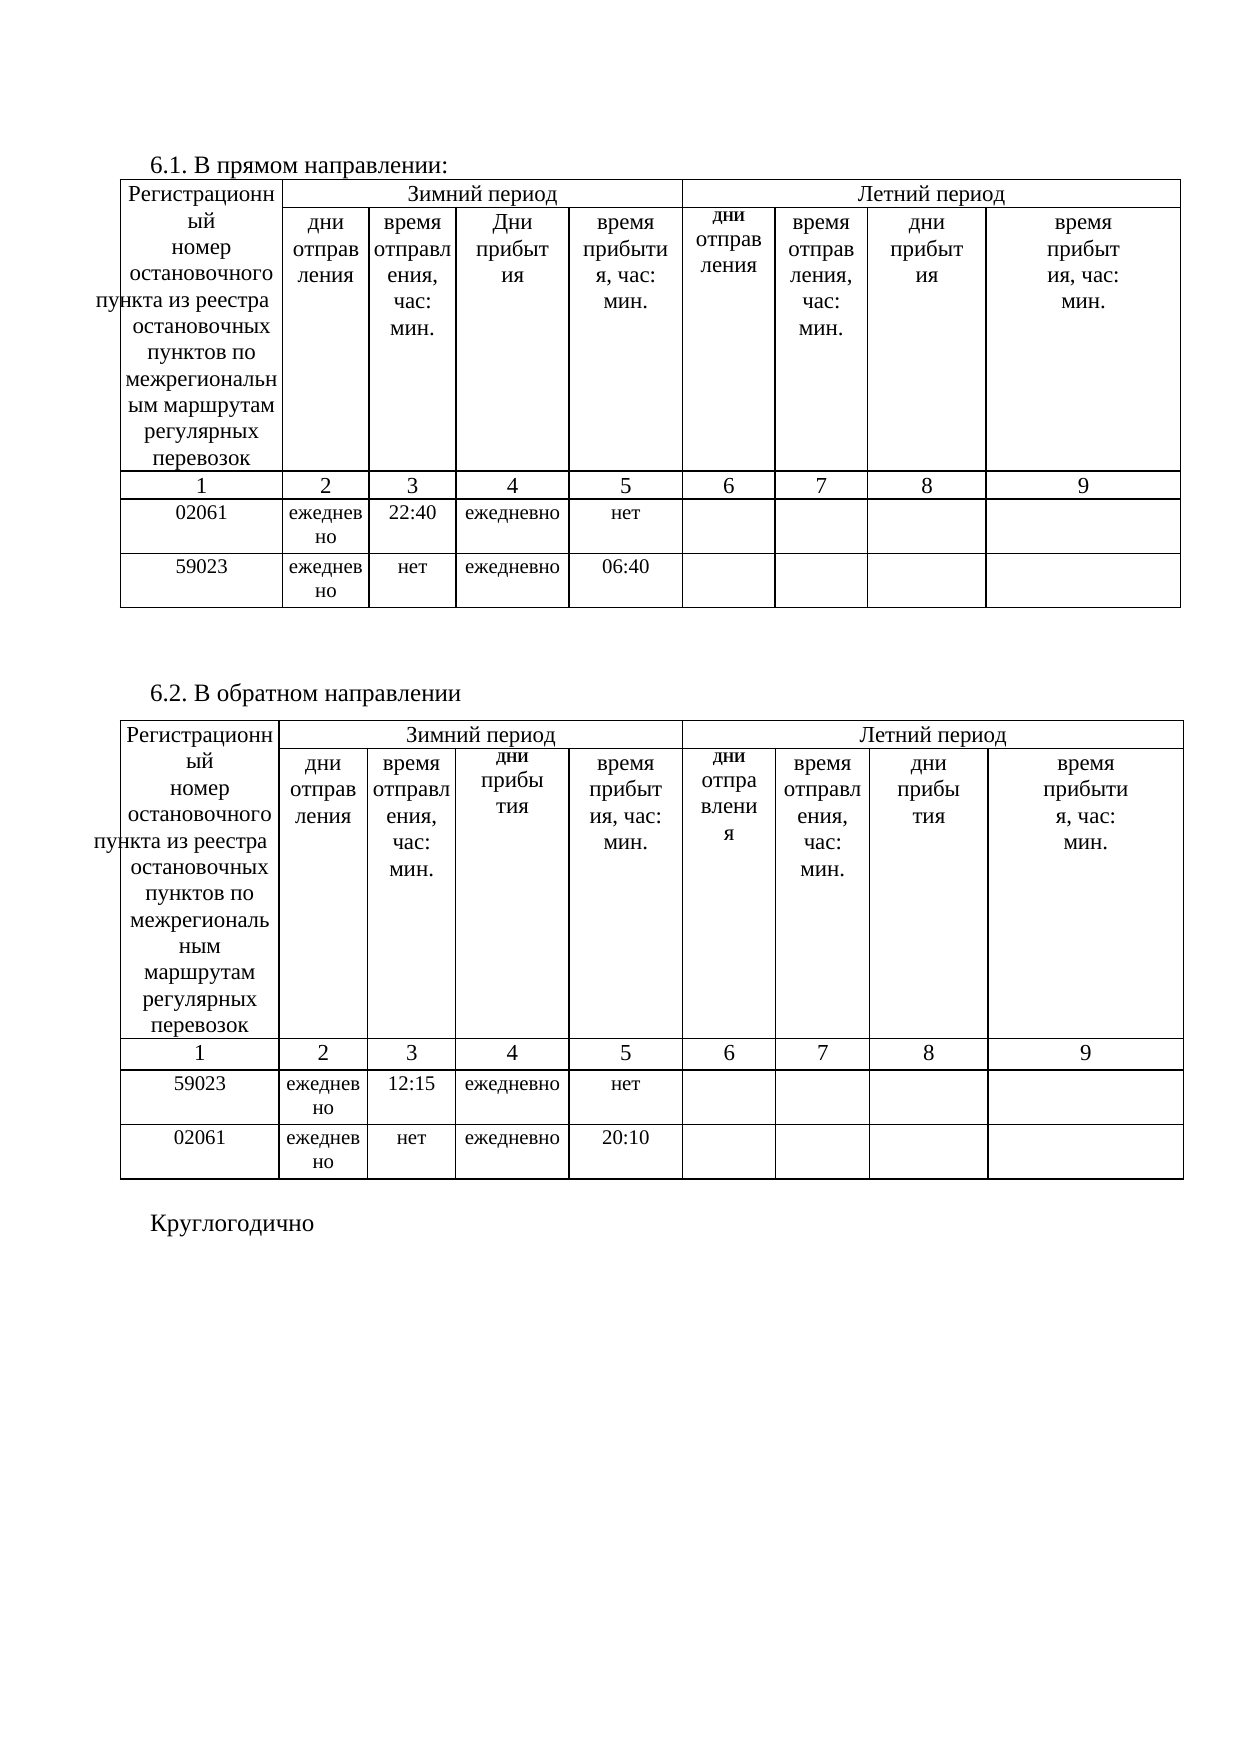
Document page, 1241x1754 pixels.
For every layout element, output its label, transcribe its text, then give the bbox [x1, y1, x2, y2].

table_cell нет [368, 1125, 455, 1178]
table_cell [776, 1071, 869, 1124]
table_cell [989, 1125, 1183, 1178]
table_cell 6 [683, 1039, 775, 1069]
table_header Летний период [683, 721, 1183, 748]
table_cell нет [570, 1071, 682, 1124]
table_header Регистрационный номер остановочного пункта из реестра остановочных пунктов по межрегиональным маршрутам регулярных перевозок [121, 180, 282, 470]
table_cell 2 [283, 472, 368, 498]
table_cell ежедневно [457, 500, 568, 552]
table_cell [683, 500, 774, 552]
table_cell нет [570, 500, 682, 552]
table_cell время отправл ения, час: мин. [776, 749, 869, 1037]
table_cell 9 [989, 1039, 1183, 1069]
table_cell 6 [683, 472, 774, 498]
table_cell время прибыти я, час: мин. [989, 749, 1183, 1037]
table_cell [776, 1125, 869, 1178]
table_cell время отправл ения, час: мин. [368, 749, 455, 1037]
table_cell 1 [121, 1039, 278, 1069]
table_cell ежедневно [456, 1071, 568, 1124]
table_cell ДНИ прибы тия [456, 749, 568, 1037]
table_cell [870, 1125, 987, 1178]
table_cell [987, 500, 1180, 552]
table_cell ДНИ отправ ления [683, 208, 774, 470]
table_cell [868, 500, 985, 552]
table_cell 02061 [121, 1125, 278, 1178]
text 6.1. В прямом направлении: [150, 150, 1090, 179]
table_cell 06:40 [570, 554, 682, 607]
table_cell 20:10 [570, 1125, 682, 1178]
table_cell 3 [368, 1039, 455, 1069]
table_cell время отправ ления, час: мин. [776, 208, 867, 470]
table_cell ДНИ отпра влени я [683, 749, 775, 1037]
table_cell 02061 [121, 500, 282, 552]
table_cell дни отправ ления [280, 749, 367, 1037]
table_cell [683, 1125, 775, 1178]
table_cell [987, 554, 1180, 607]
table_cell 12:15 [368, 1071, 455, 1124]
table_cell 2 [280, 1039, 367, 1069]
table_cell время прибыти я, час: мин. [570, 208, 682, 470]
text 6.2. В обратном направлении [150, 678, 1090, 707]
table_header Регистрационный номер остановочного пункта из реестра остановочных пунктов по межрегиональным маршрутам регулярных перевозок [121, 721, 278, 1037]
table_cell время прибыт ия, час: мин. [570, 749, 682, 1037]
table_cell ежедневно [456, 1125, 568, 1178]
table_cell дни прибыт ия [868, 208, 985, 470]
table_cell 5 [570, 1039, 682, 1069]
table_cell дни отправ ления [283, 208, 368, 470]
table_cell дни прибы тия [870, 749, 987, 1037]
table_cell 8 [868, 472, 985, 498]
table_cell Дни прибыт ия [457, 208, 568, 470]
table_cell 7 [776, 472, 867, 498]
table_cell [989, 1071, 1183, 1124]
table_cell ежедневно [457, 554, 568, 607]
table_cell ежедневно [280, 1125, 367, 1178]
table_cell нет [370, 554, 455, 607]
table_cell 1 [121, 472, 282, 498]
table_cell [776, 554, 867, 607]
table_cell 5 [570, 472, 682, 498]
table_cell [868, 554, 985, 607]
table_cell 4 [457, 472, 568, 498]
table_cell ежедневно [283, 500, 368, 552]
table_cell [683, 554, 774, 607]
table_cell 8 [870, 1039, 987, 1069]
table_cell 59023 [121, 1071, 278, 1124]
table_cell время отправл ения, час: мин. [370, 208, 455, 470]
table_cell 59023 [121, 554, 282, 607]
table_cell 7 [776, 1039, 869, 1069]
table_cell 22:40 [370, 500, 455, 552]
table_cell [776, 500, 867, 552]
table_cell 4 [456, 1039, 568, 1069]
table_header Летний период [683, 180, 1180, 207]
table_cell ежедневно [280, 1071, 367, 1124]
table_cell ежедневно [283, 554, 368, 607]
table_cell 3 [370, 472, 455, 498]
table_cell время прибыт ия, час: мин. [987, 208, 1180, 470]
table_cell 9 [987, 472, 1180, 498]
table_cell [870, 1071, 987, 1124]
table_header Зимний период [280, 721, 682, 748]
text Круглогодично [150, 1208, 1090, 1237]
table_header Зимний период [283, 180, 682, 207]
table_cell [683, 1071, 775, 1124]
